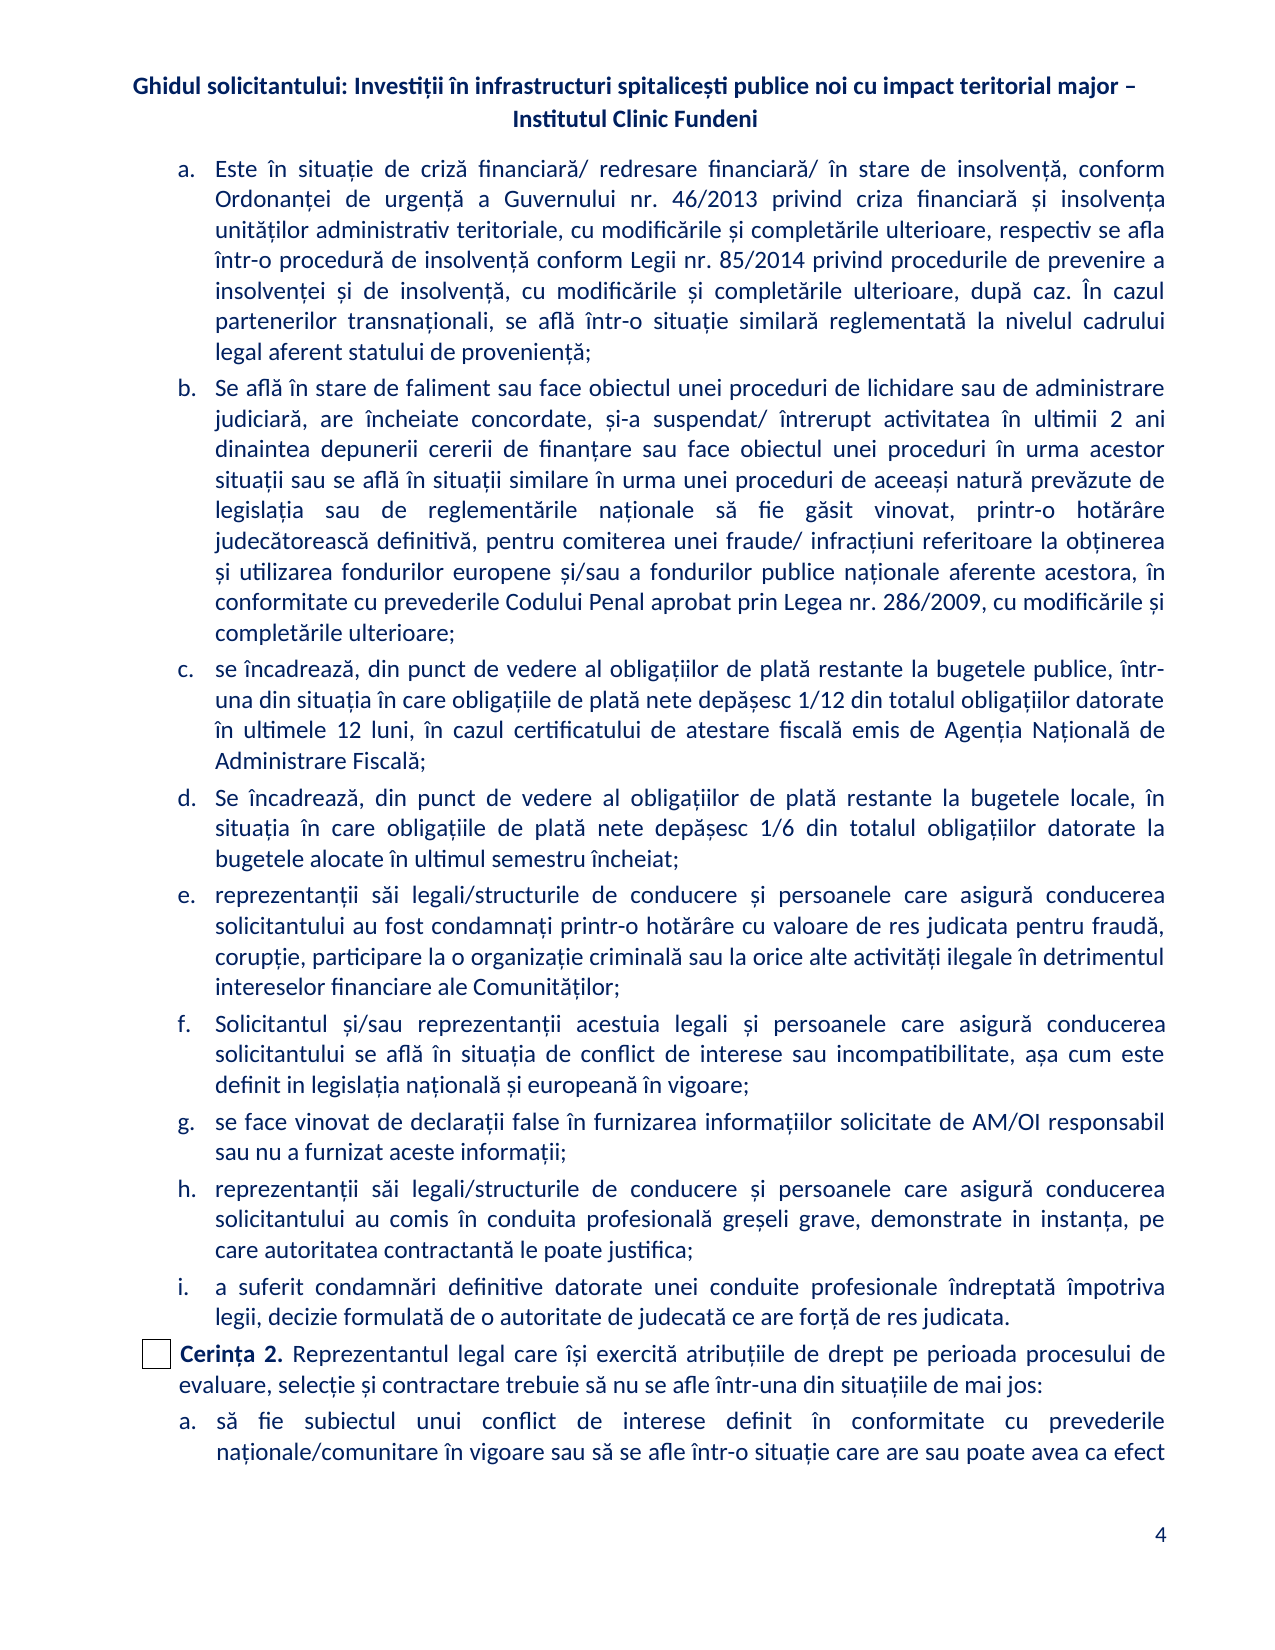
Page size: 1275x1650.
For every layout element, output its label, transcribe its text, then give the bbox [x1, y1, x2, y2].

list Solicitantul şi/sau reprezentanții acestuia legali şi persoanele care asigură conducerea solicitantului se află în situația de conflict de interese sau incompatibilitate, așa cum este definit in legislația națională și europeană în vigoare; [177, 1008, 1167, 1099]
list reprezentanții săi legali/structurile de conducere și persoanele care asigură conducerea solicitantului au comis în conduita profesională greșeli grave, demonstrate in instanța, pe care autoritatea contractantă le poate justifica; [177, 1173, 1167, 1265]
list Se încadrează, din punct de vedere al obligațiilor de plată restante la bugetele locale, în situația în care obligațiile de plată nete depășesc 1/6 din totalul obligațiilor datorate la bugetele alocate în ultimul semestru încheiat; [177, 782, 1167, 873]
list Cerința 2. Reprezentantul legal care își exercită atribuțiile de drept pe perioada procesului de evaluare, selecție și contractare trebuie să nu se afle într-una din situațiile de mai jos: [141, 1338, 1167, 1399]
list se face vinovat de declarații false în furnizarea informațiilor solicitate de AM/OI responsabil sau nu a furnizat aceste informații; [177, 1106, 1167, 1167]
list Se află în stare de faliment sau face obiectul unei proceduri de lichidare sau de administrare judiciară, are încheiate concordate, şi-a suspendat/ întrerupt activitatea în ultimii 2 ani dinaintea depunerii cererii de finanțare sau face obiectul unei proceduri în urma acestor situații sau se află în situații similare în urma unei proceduri de aceeași natură prevăzute de legislația sau de reglementările naționale să fie găsit vinovat, printr-o hotărâre judecătorească definitivă, pentru comiterea unei fraude/ infracțiuni referitoare la obținerea și utilizarea fondurilor europene și/sau a fondurilor publice naționale aferente acestora, în conformitate cu prevederile Codului Penal aprobat prin Legea nr. 286/2009, cu modificările și completările ulterioare; [177, 373, 1167, 647]
list a suferit condamnări definitive datorate unei conduite profesionale îndreptată împotriva legii, decizie formulată de o autoritate de judecată ce are forţă de res judicata. [177, 1271, 1167, 1332]
list reprezentanții săi legali/structurile de conducere și persoanele care asigură conducerea solicitantului au fost condamnați printr-o hotărâre cu valoare de res judicata pentru fraudă, corupție, participare la o organizație criminală sau la orice alte activități ilegale în detrimentul intereselor financiare ale Comunităților; [177, 880, 1167, 1002]
list se încadrează, din punct de vedere al obligațiilor de plată restante la bugetele publice, într-una din situația în care obligațiile de plată nete depășesc 1/12 din totalul obligațiilor datorate în ultimele 12 luni, în cazul certificatului de atestare fiscală emis de Agenția Națională de Administrare Fiscală; [177, 653, 1167, 776]
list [178, 1406, 1167, 1467]
list Este în situație de criză financiară/ redresare financiară/ în stare de insolvență, conform Ordonanței de urgență a Guvernului nr. 46/2013 privind criza financiară și insolvența unităților administrativ teritoriale, cu modificările și completările ulterioare, respectiv se afla într-o procedură de insolvenţă conform Legii nr. 85/2014 privind procedurile de prevenire a insolvenței şi de insolvență, cu modificările și completările ulterioare, după caz. În cazul partenerilor transnaționali, se află într-o situație similară reglementată la nivelul cadrului legal aferent statului de proveniență; [177, 153, 1167, 366]
